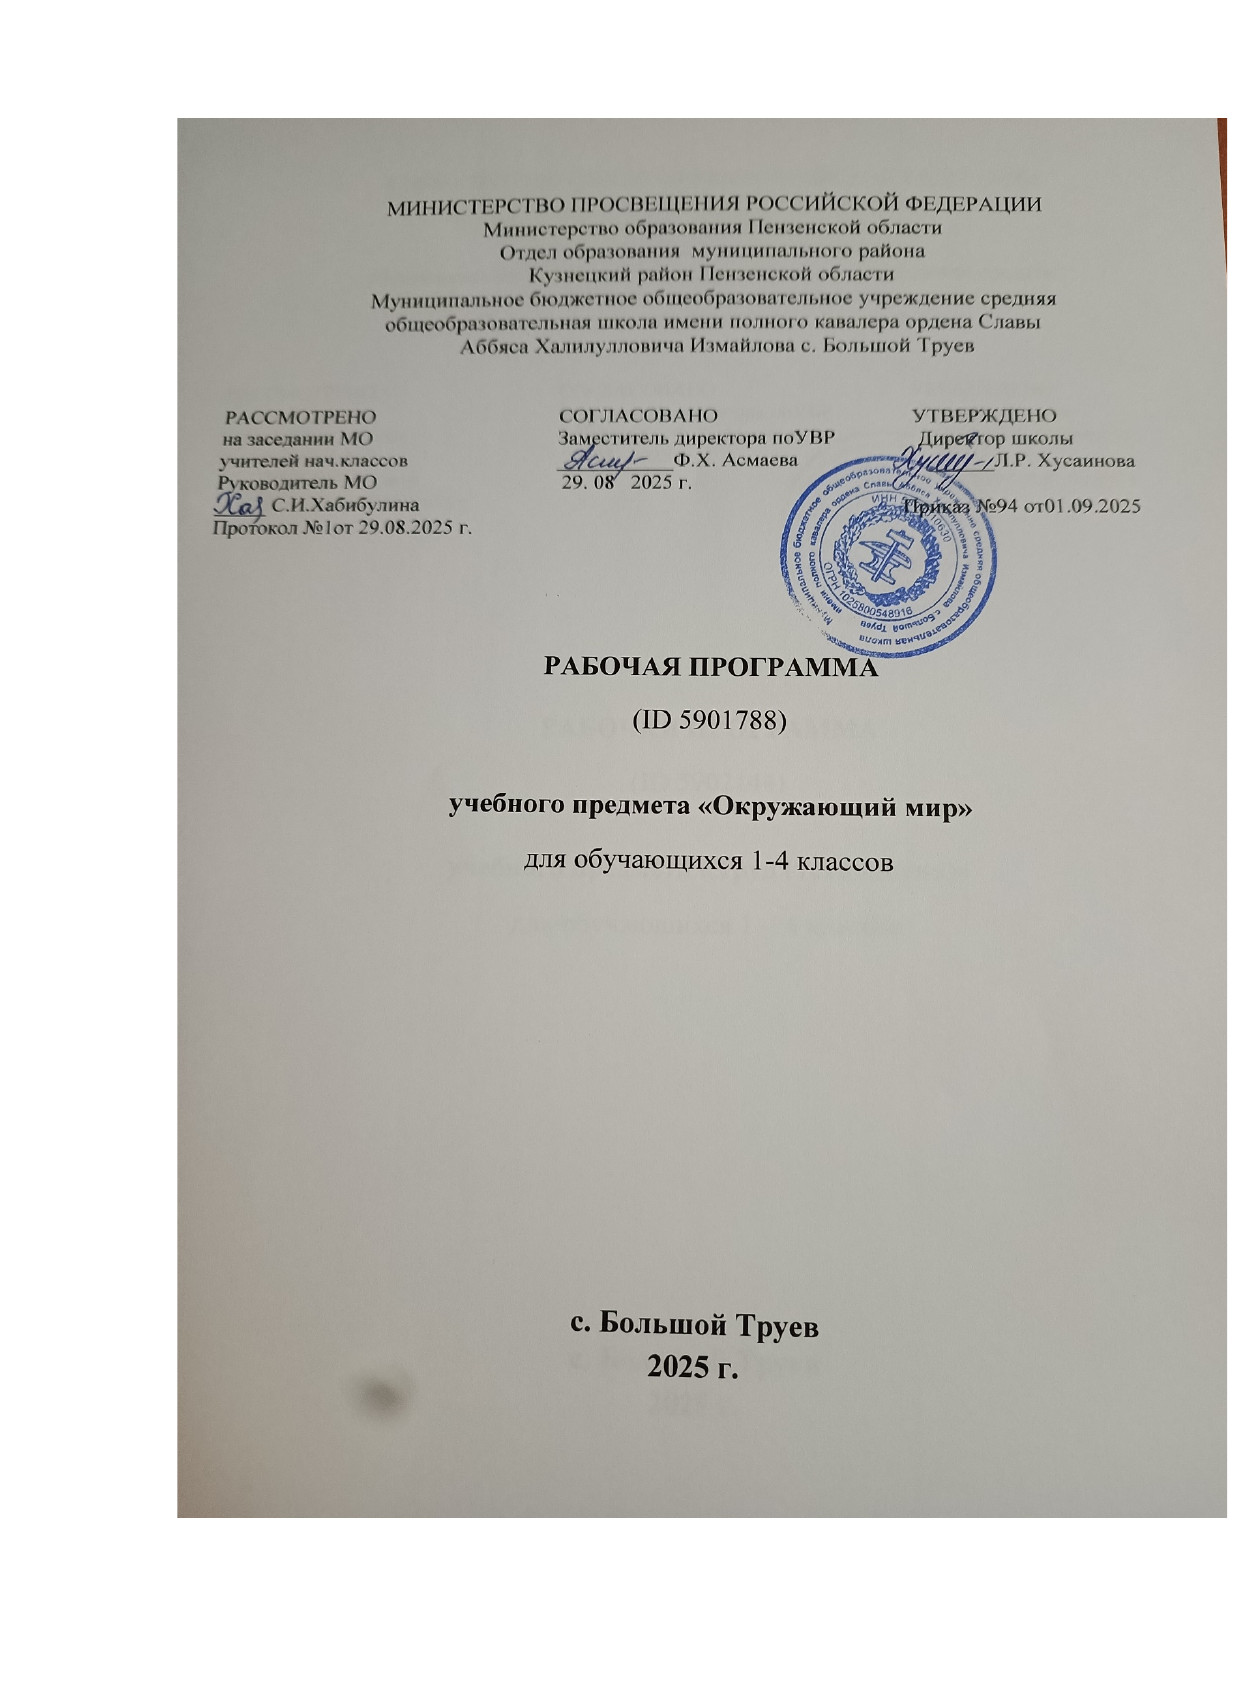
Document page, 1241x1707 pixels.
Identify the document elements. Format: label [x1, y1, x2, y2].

picture [177, 118, 1228, 1518]
